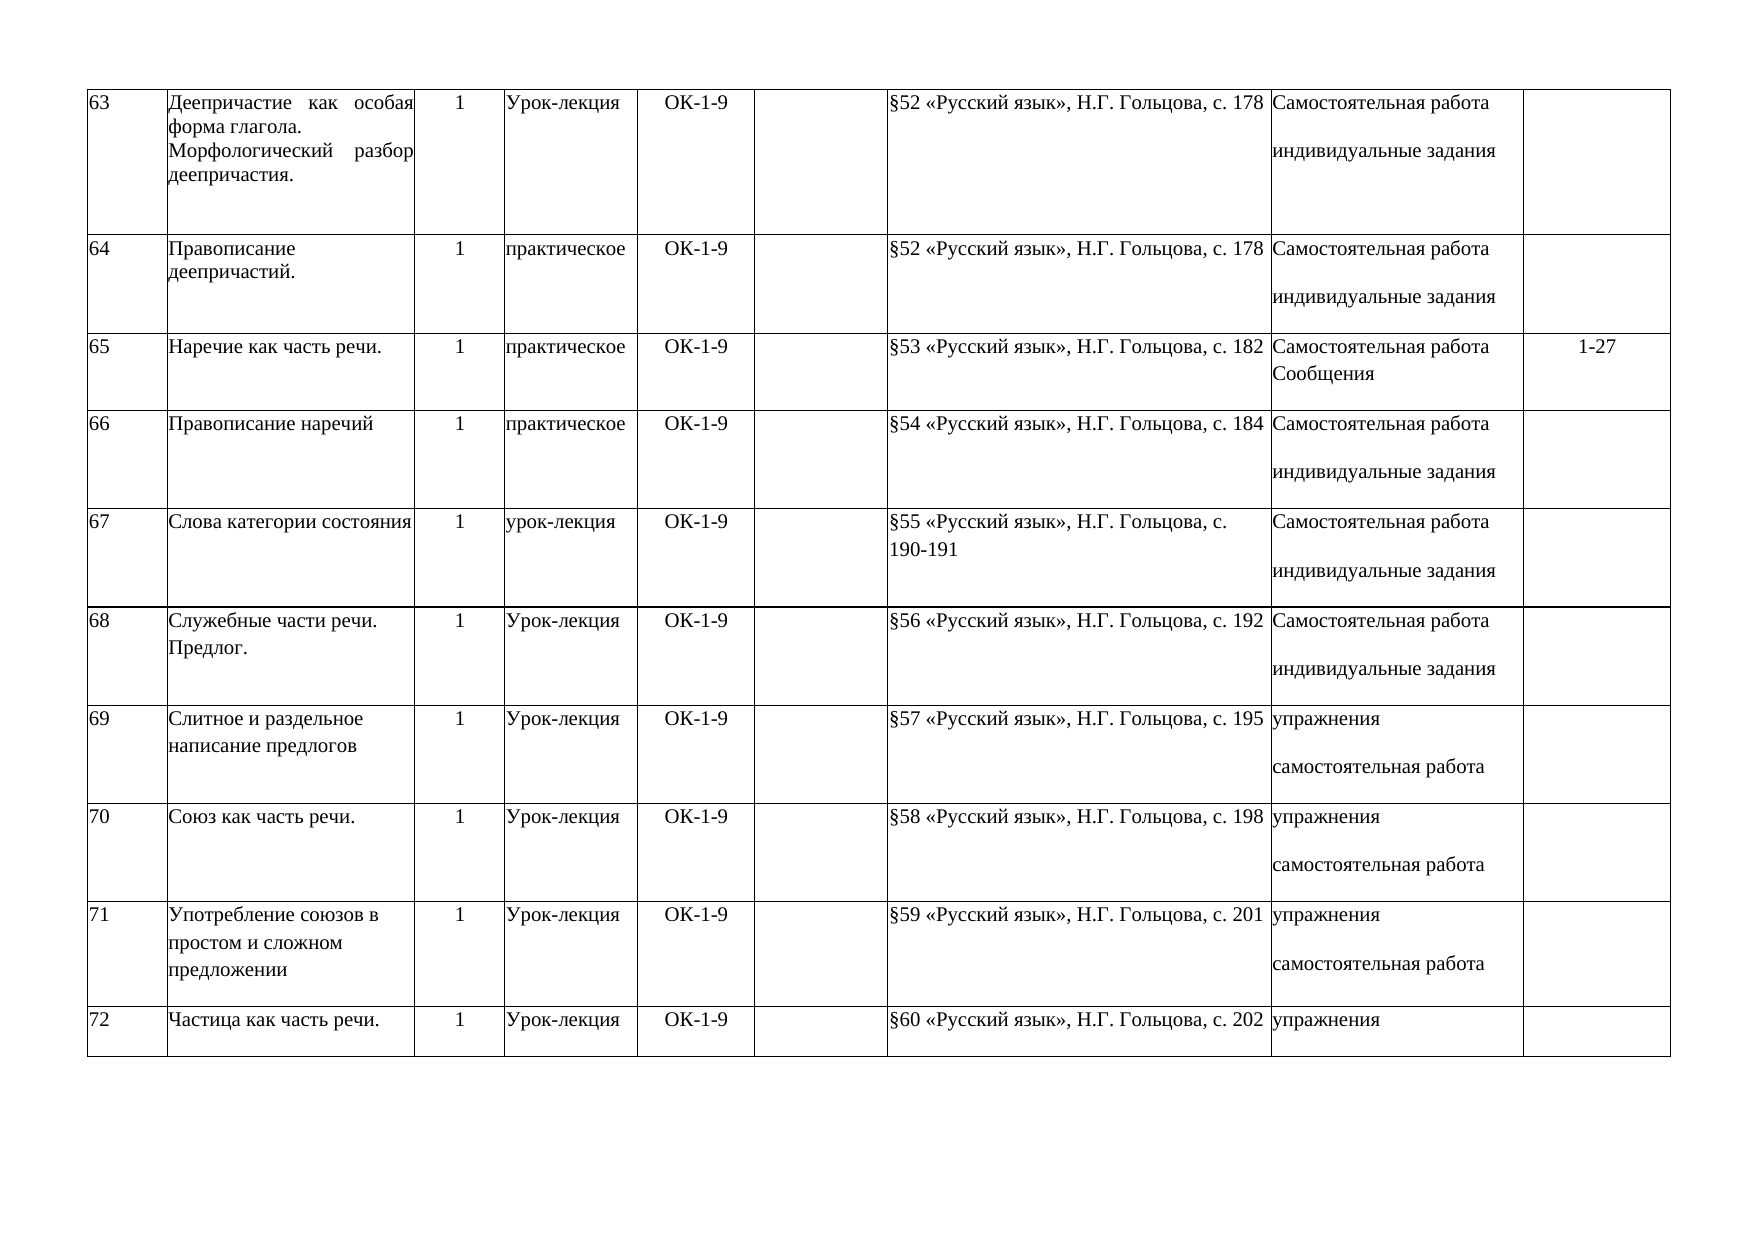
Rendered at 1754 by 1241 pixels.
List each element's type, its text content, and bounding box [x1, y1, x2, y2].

table_cell Самостоятельная работа индивидуальные задания [1272, 235, 1523, 333]
table_cell 71 [88, 902, 167, 1006]
table_cell Наречие как часть речи. [168, 334, 414, 410]
table_cell §57 «Русский язык», Н.Г. Гольцова, с. 195 [888, 706, 1271, 803]
table_cell §54 «Русский язык», Н.Г. Гольцова, с. 184 [888, 411, 1271, 508]
table_cell Употребление союзов в простом и сложном предложении [168, 902, 414, 1006]
table_cell Урок-лекция [505, 902, 637, 1006]
table_cell 68 [88, 608, 167, 705]
table_cell [1524, 608, 1670, 705]
table_cell 1 [415, 90, 504, 234]
table_cell ОК-1-9 [638, 90, 754, 234]
table_cell 1-27 [1524, 334, 1670, 410]
table_cell Урок-лекция [505, 608, 637, 705]
table_cell §55 «Русский язык», Н.Г. Гольцова, с. 190-191 [888, 509, 1271, 606]
table_cell упражнения самостоятельная работа [1272, 902, 1523, 1006]
table_cell [755, 902, 887, 1006]
table_cell §58 «Русский язык», Н.Г. Гольцова, с. 198 [888, 804, 1271, 901]
table_cell [1524, 804, 1670, 901]
table_cell [755, 1007, 887, 1056]
table_cell 69 [88, 706, 167, 803]
table_cell 67 [88, 509, 167, 606]
table_cell Правописание наречий [168, 411, 414, 508]
table_cell Урок-лекция [505, 1007, 637, 1056]
table_cell Служебные части речи. Предлог. [168, 608, 414, 705]
table_cell практическое [505, 334, 637, 410]
table_cell [1524, 1007, 1670, 1056]
table_cell Урок-лекция [505, 90, 637, 234]
table_cell [755, 608, 887, 705]
table_cell Деепричастие как особая форма глагола. Морфологический разбор деепричастия. [168, 90, 414, 234]
table_cell Правописание деепричастий. [168, 235, 414, 333]
table_cell [1524, 90, 1670, 234]
table_cell Слова категории состояния [168, 509, 414, 606]
table_cell Урок-лекция [505, 804, 637, 901]
table_cell практическое [505, 411, 637, 508]
table_cell ОК-1-9 [638, 608, 754, 705]
table_cell [1524, 411, 1670, 508]
table_cell 1 [415, 235, 504, 333]
table_cell ОК-1-9 [638, 1007, 754, 1056]
table_cell [1524, 902, 1670, 1006]
table_cell ОК-1-9 [638, 706, 754, 803]
table_cell 64 [88, 235, 167, 333]
table_cell [755, 235, 887, 333]
table_cell §53 «Русский язык», Н.Г. Гольцова, с. 182 [888, 334, 1271, 410]
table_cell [168, 1007, 414, 1056]
table_cell §59 «Русский язык», Н.Г. Гольцова, с. 201 [888, 902, 1271, 1006]
table_cell ОК-1-9 [638, 509, 754, 606]
table_cell ОК-1-9 [638, 804, 754, 901]
table_cell урок-лекция [505, 509, 637, 606]
table_cell 63 [88, 90, 167, 234]
table_cell 1 [415, 509, 504, 606]
table_cell [755, 804, 887, 901]
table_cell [1272, 1007, 1523, 1056]
table_cell ОК-1-9 [638, 902, 754, 1006]
table_cell 1 [415, 334, 504, 410]
table_cell 65 [88, 334, 167, 410]
table_cell [1524, 509, 1670, 606]
table_cell [755, 411, 887, 508]
table_cell Урок-лекция [505, 706, 637, 803]
table_cell §52 «Русский язык», Н.Г. Гольцова, с. 178 [888, 235, 1271, 333]
table_cell ОК-1-9 [638, 235, 754, 333]
table_cell ОК-1-9 [638, 411, 754, 508]
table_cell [888, 1007, 1271, 1056]
table_cell §56 «Русский язык», Н.Г. Гольцова, с. 192 [888, 608, 1271, 705]
table_cell 1 [415, 706, 504, 803]
table_cell 1 [415, 804, 504, 901]
table_cell §52 «Русский язык», Н.Г. Гольцова, с. 178 [888, 90, 1271, 234]
table_cell 1 [415, 411, 504, 508]
table_cell [1524, 706, 1670, 803]
table_cell Самостоятельная работа индивидуальные задания [1272, 411, 1523, 508]
table_cell 1 [415, 902, 504, 1006]
table_cell Самостоятельная работа индивидуальные задания [1272, 509, 1523, 606]
table_cell Самостоятельная работа Сообщения [1272, 334, 1523, 410]
table_cell ОК-1-9 [638, 334, 754, 410]
table_cell 1 [415, 608, 504, 705]
table_cell [1524, 235, 1670, 333]
table_cell Слитное и раздельное написание предлогов [168, 706, 414, 803]
table_cell практическое [505, 235, 637, 333]
table_cell Союз как часть речи. [168, 804, 414, 901]
table_cell упражнения самостоятельная работа [1272, 804, 1523, 901]
table_cell [755, 334, 887, 410]
table_cell 66 [88, 411, 167, 508]
table_cell 72 [88, 1007, 167, 1056]
table_cell [755, 90, 887, 234]
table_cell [1272, 90, 1523, 234]
table_cell 1 [415, 1007, 504, 1056]
table_cell [755, 706, 887, 803]
table_cell 70 [88, 804, 167, 901]
table_cell упражнения самостоятельная работа [1272, 706, 1523, 803]
table_cell Самостоятельная работа индивидуальные задания [1272, 608, 1523, 705]
table_cell [755, 509, 887, 606]
